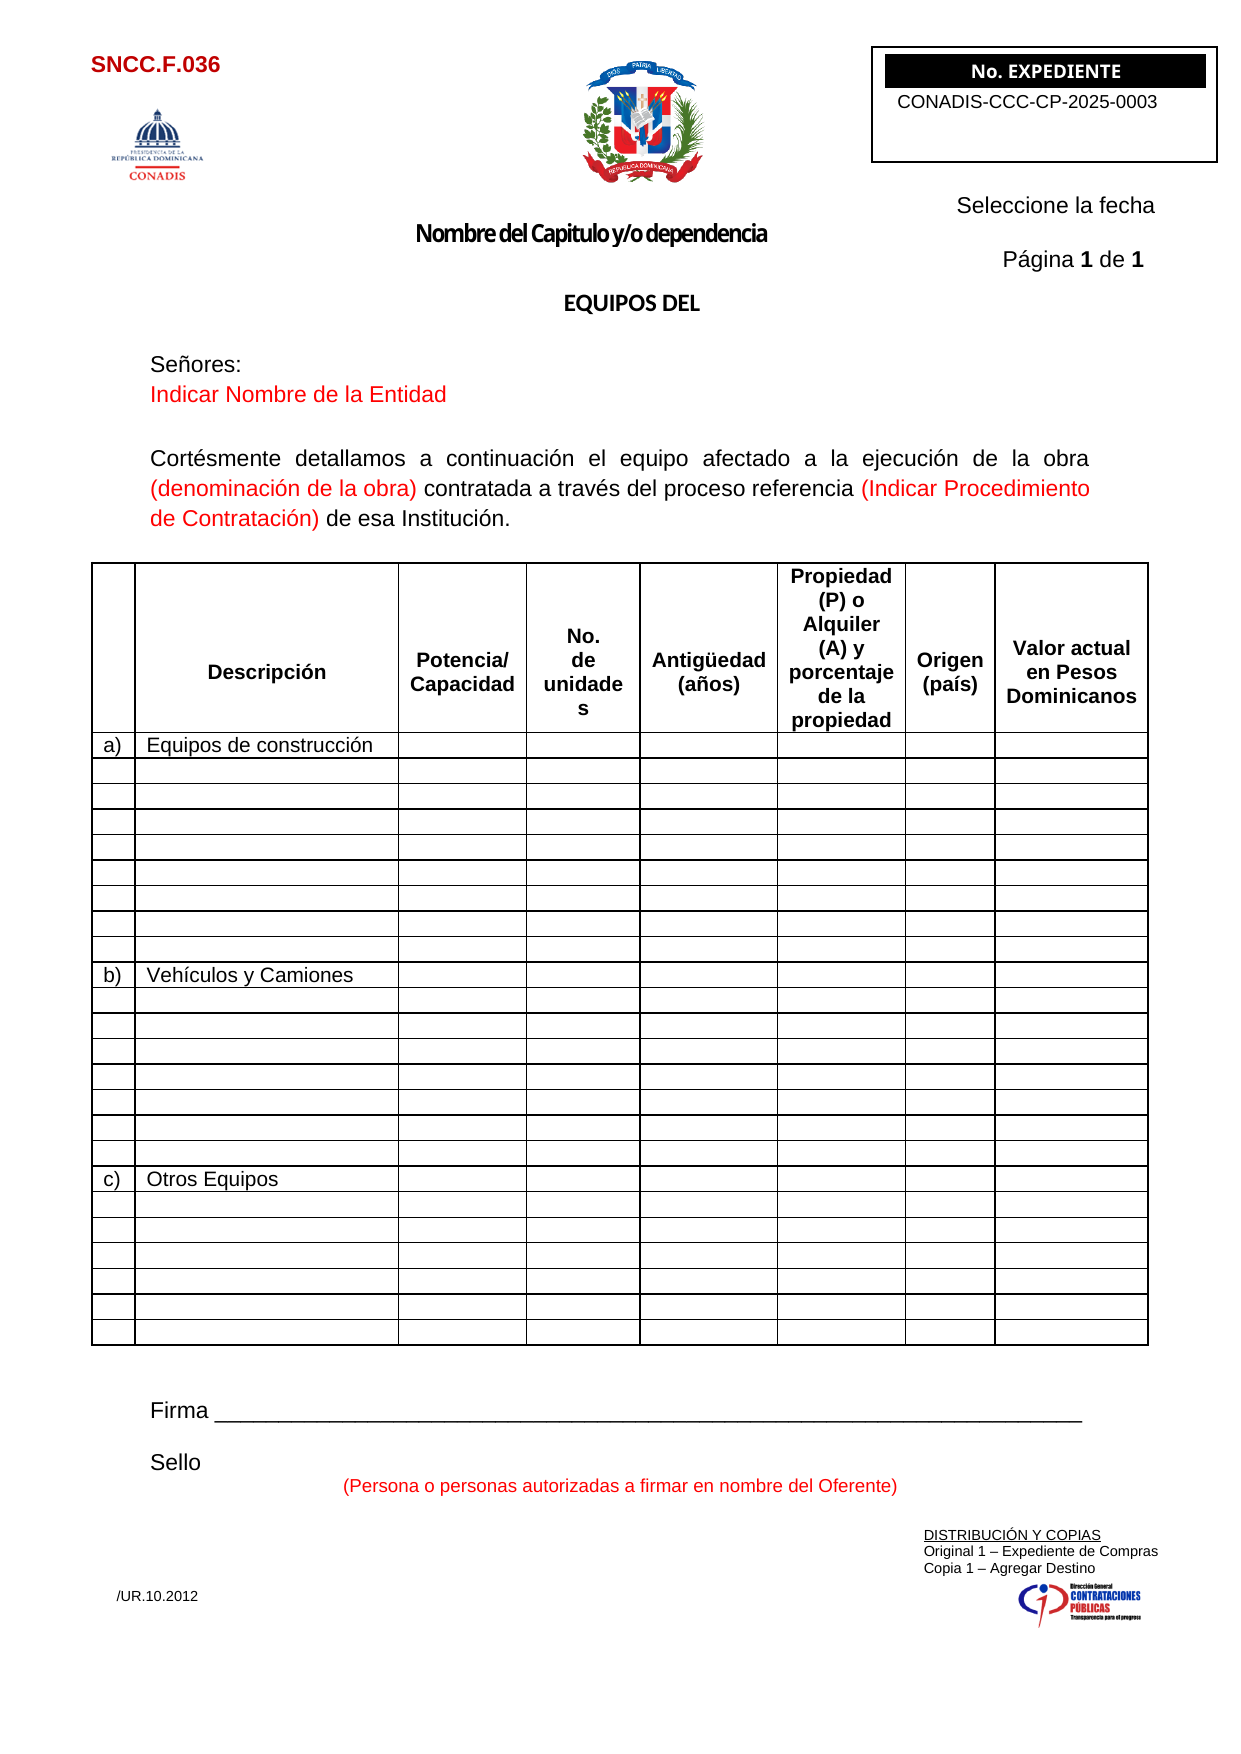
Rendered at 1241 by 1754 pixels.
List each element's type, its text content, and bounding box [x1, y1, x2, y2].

table_cell [399, 759, 526, 782]
table_cell [906, 988, 994, 1012]
table_cell [996, 1039, 1147, 1063]
table_cell [93, 937, 134, 961]
table_cell [399, 1269, 526, 1293]
table_cell Equipos de construcción [136, 733, 398, 757]
table_cell [996, 1167, 1147, 1191]
text Cortésmente detallamos a continuación el equipo afectado a la ejecución de la obra (denominación de la obra) contratada a través del proceso referencia (Indicar Procedimiento de Contratación) de esa Institución. [150, 445, 1090, 531]
table_cell [906, 810, 994, 833]
table_cell [996, 988, 1147, 1012]
table_cell [996, 912, 1147, 936]
table_cell [996, 1295, 1147, 1318]
table_cell [399, 1320, 526, 1344]
table_cell [93, 1320, 134, 1344]
table_cell [778, 1269, 905, 1293]
table_cell [399, 1218, 526, 1242]
table_cell [527, 810, 639, 833]
table_cell [641, 1116, 777, 1140]
table_cell [93, 1295, 134, 1318]
table_cell [641, 1295, 777, 1318]
table_header Descripción [136, 564, 398, 731]
table_cell [93, 1090, 134, 1114]
table_cell [399, 1243, 526, 1267]
table_cell [136, 988, 398, 1012]
table_cell [906, 759, 994, 782]
table_cell [641, 835, 777, 859]
table_cell [136, 810, 398, 833]
table_cell [778, 1090, 905, 1114]
table_cell c) [93, 1167, 134, 1191]
table_cell [93, 988, 134, 1012]
table_cell [93, 912, 134, 936]
table_cell [527, 937, 639, 961]
table_header [93, 564, 134, 731]
table_cell [93, 810, 134, 833]
table_cell [399, 835, 526, 859]
table_cell [527, 1320, 639, 1344]
table_cell [641, 810, 777, 833]
table_cell [641, 1320, 777, 1344]
table_cell [906, 1014, 994, 1038]
table_header Antigüedad (años) [641, 564, 777, 731]
table_cell Vehículos y Camiones [136, 963, 398, 987]
table_cell [399, 988, 526, 1012]
table_cell [641, 759, 777, 782]
table_cell [996, 861, 1147, 884]
table_cell [641, 886, 777, 910]
table_cell [996, 835, 1147, 859]
table_cell [641, 861, 777, 884]
table_cell [641, 784, 777, 808]
table_cell [399, 1192, 526, 1216]
table_cell [136, 1320, 398, 1344]
table_cell [641, 1243, 777, 1267]
table_cell [641, 1039, 777, 1063]
table_cell [136, 1039, 398, 1063]
text Indicar Nombre de [150, 381, 1090, 408]
table_cell [136, 1269, 398, 1293]
table_cell [136, 1243, 398, 1267]
text Firma ____________________________________________________________________ [150, 1397, 1090, 1424]
table_cell [778, 733, 905, 757]
table_cell [527, 861, 639, 884]
table_cell [906, 1295, 994, 1318]
table_cell [641, 1218, 777, 1242]
table_cell [399, 861, 526, 884]
picture [582, 61, 705, 183]
table_cell [906, 937, 994, 961]
table_cell [996, 784, 1147, 808]
table_cell [906, 1218, 994, 1242]
table_cell [906, 886, 994, 910]
table_cell [996, 1218, 1147, 1242]
table_cell [399, 1141, 526, 1165]
table_cell [527, 1218, 639, 1242]
table_cell [906, 1039, 994, 1063]
table_cell [996, 1192, 1147, 1216]
table_cell [399, 1090, 526, 1114]
table_cell [136, 759, 398, 782]
table_cell [136, 1014, 398, 1038]
table_cell [527, 963, 639, 987]
table_cell [996, 1065, 1147, 1089]
table_cell [136, 1116, 398, 1140]
table_cell [906, 1167, 994, 1191]
table_cell [996, 733, 1147, 757]
table_cell [996, 1014, 1147, 1038]
table_cell [527, 1090, 639, 1114]
table_cell [906, 1243, 994, 1267]
table_cell [527, 1295, 639, 1318]
table_header Origen (país) [906, 564, 994, 731]
table_cell [527, 912, 639, 936]
table_cell [996, 963, 1147, 987]
table_cell [399, 912, 526, 936]
table_cell [906, 1269, 994, 1293]
table_cell [641, 1141, 777, 1165]
table_cell [778, 861, 905, 884]
table_cell [641, 1014, 777, 1038]
table_cell [136, 1090, 398, 1114]
table_cell [778, 759, 905, 782]
table_cell [778, 988, 905, 1012]
table_cell [399, 1116, 526, 1140]
table_cell [93, 1192, 134, 1216]
table_cell [527, 1065, 639, 1089]
table_cell [399, 963, 526, 987]
table_cell [778, 1167, 905, 1191]
table_cell [906, 912, 994, 936]
table_cell [527, 1243, 639, 1267]
table_cell [527, 1192, 639, 1216]
table_cell [778, 1014, 905, 1038]
table_cell [93, 1039, 134, 1063]
table_cell [136, 861, 398, 884]
table_cell [93, 835, 134, 859]
table_cell [778, 835, 905, 859]
table_cell [996, 937, 1147, 961]
table_cell [996, 810, 1147, 833]
table_cell [527, 759, 639, 782]
table_cell [93, 1243, 134, 1267]
table_cell [527, 784, 639, 808]
table_cell [778, 1141, 905, 1165]
table_cell [527, 1014, 639, 1038]
table_cell [136, 912, 398, 936]
table_cell [527, 1039, 639, 1063]
table_cell [641, 1065, 777, 1089]
table_cell [778, 963, 905, 987]
table_cell [778, 1065, 905, 1089]
table_cell [906, 1065, 994, 1089]
table_cell [399, 1167, 526, 1191]
table_cell [906, 1090, 994, 1114]
table_cell [906, 963, 994, 987]
picture [92, 85, 224, 204]
text (Persona o personas autorizadas a firmar en nombre del Oferente) [150, 1475, 1090, 1497]
table_cell [136, 1295, 398, 1318]
table_cell [527, 1269, 639, 1293]
table_cell [527, 1167, 639, 1191]
table_cell [136, 1192, 398, 1216]
table_header No. de unidades [527, 564, 639, 731]
table_cell [778, 810, 905, 833]
table_cell [641, 733, 777, 757]
table_cell [93, 784, 134, 808]
table_cell a) [93, 733, 134, 757]
table_cell [778, 1116, 905, 1140]
table_cell [399, 937, 526, 961]
table_header Valor actual en Pesos Dominicanos [996, 564, 1147, 731]
table_cell [906, 1116, 994, 1140]
table_cell [778, 1243, 905, 1267]
table_cell [399, 784, 526, 808]
table_cell [778, 784, 905, 808]
table_cell [641, 1192, 777, 1216]
table_cell [641, 963, 777, 987]
table_cell [399, 810, 526, 833]
table_cell [93, 759, 134, 782]
table_cell [93, 1014, 134, 1038]
table_cell [136, 835, 398, 859]
table_cell [996, 1141, 1147, 1165]
table_cell [996, 1269, 1147, 1293]
table_cell [136, 1218, 398, 1242]
table_cell [996, 1116, 1147, 1140]
table_cell b) [93, 963, 134, 987]
table_cell [641, 937, 777, 961]
table_cell [399, 1014, 526, 1038]
table_cell [778, 912, 905, 936]
table_cell [136, 784, 398, 808]
table_cell [527, 1141, 639, 1165]
table_cell [136, 886, 398, 910]
table_cell [527, 835, 639, 859]
table_cell [527, 886, 639, 910]
table_cell [93, 1218, 134, 1242]
table_cell [906, 1192, 994, 1216]
table_header Propiedad (P) o Alquiler (A) y porcentaje de la propiedad [778, 564, 905, 731]
table_cell [996, 1090, 1147, 1114]
table_cell [527, 733, 639, 757]
table_cell [93, 1065, 134, 1089]
table_header Potencia/ Capacidad [399, 564, 526, 731]
table_cell [399, 1065, 526, 1089]
table_cell [996, 1243, 1147, 1267]
table_cell [136, 937, 398, 961]
table_cell [527, 988, 639, 1012]
table_cell [996, 759, 1147, 782]
table_cell [641, 1269, 777, 1293]
table_cell [641, 988, 777, 1012]
table_cell [906, 835, 994, 859]
table_cell [778, 1039, 905, 1063]
table_cell [906, 1320, 994, 1344]
text Señores: [150, 351, 1090, 378]
table_cell [996, 1320, 1147, 1344]
table_cell Otros Equipos [136, 1167, 398, 1191]
table_cell [906, 733, 994, 757]
table_cell [906, 1141, 994, 1165]
table_cell [399, 733, 526, 757]
table_cell [641, 1090, 777, 1114]
table_cell [136, 1065, 398, 1089]
table_cell [399, 886, 526, 910]
table_cell [399, 1039, 526, 1063]
table_cell [778, 1295, 905, 1318]
table_cell [93, 1116, 134, 1140]
table_cell [641, 912, 777, 936]
table_cell [778, 886, 905, 910]
table_cell [527, 1116, 639, 1140]
table_cell [399, 1295, 526, 1318]
table_cell [778, 937, 905, 961]
text Sello [150, 1449, 1090, 1475]
table_cell [93, 886, 134, 910]
table_cell [641, 1167, 777, 1191]
table_cell [93, 861, 134, 884]
table_cell [906, 861, 994, 884]
table_cell [93, 1269, 134, 1293]
table_cell [778, 1192, 905, 1216]
table_cell [93, 1141, 134, 1165]
table_cell [136, 1141, 398, 1165]
picture [1018, 1583, 1141, 1628]
table_cell [996, 886, 1147, 910]
table_cell [778, 1320, 905, 1344]
table_cell [906, 784, 994, 808]
table_cell [778, 1218, 905, 1242]
